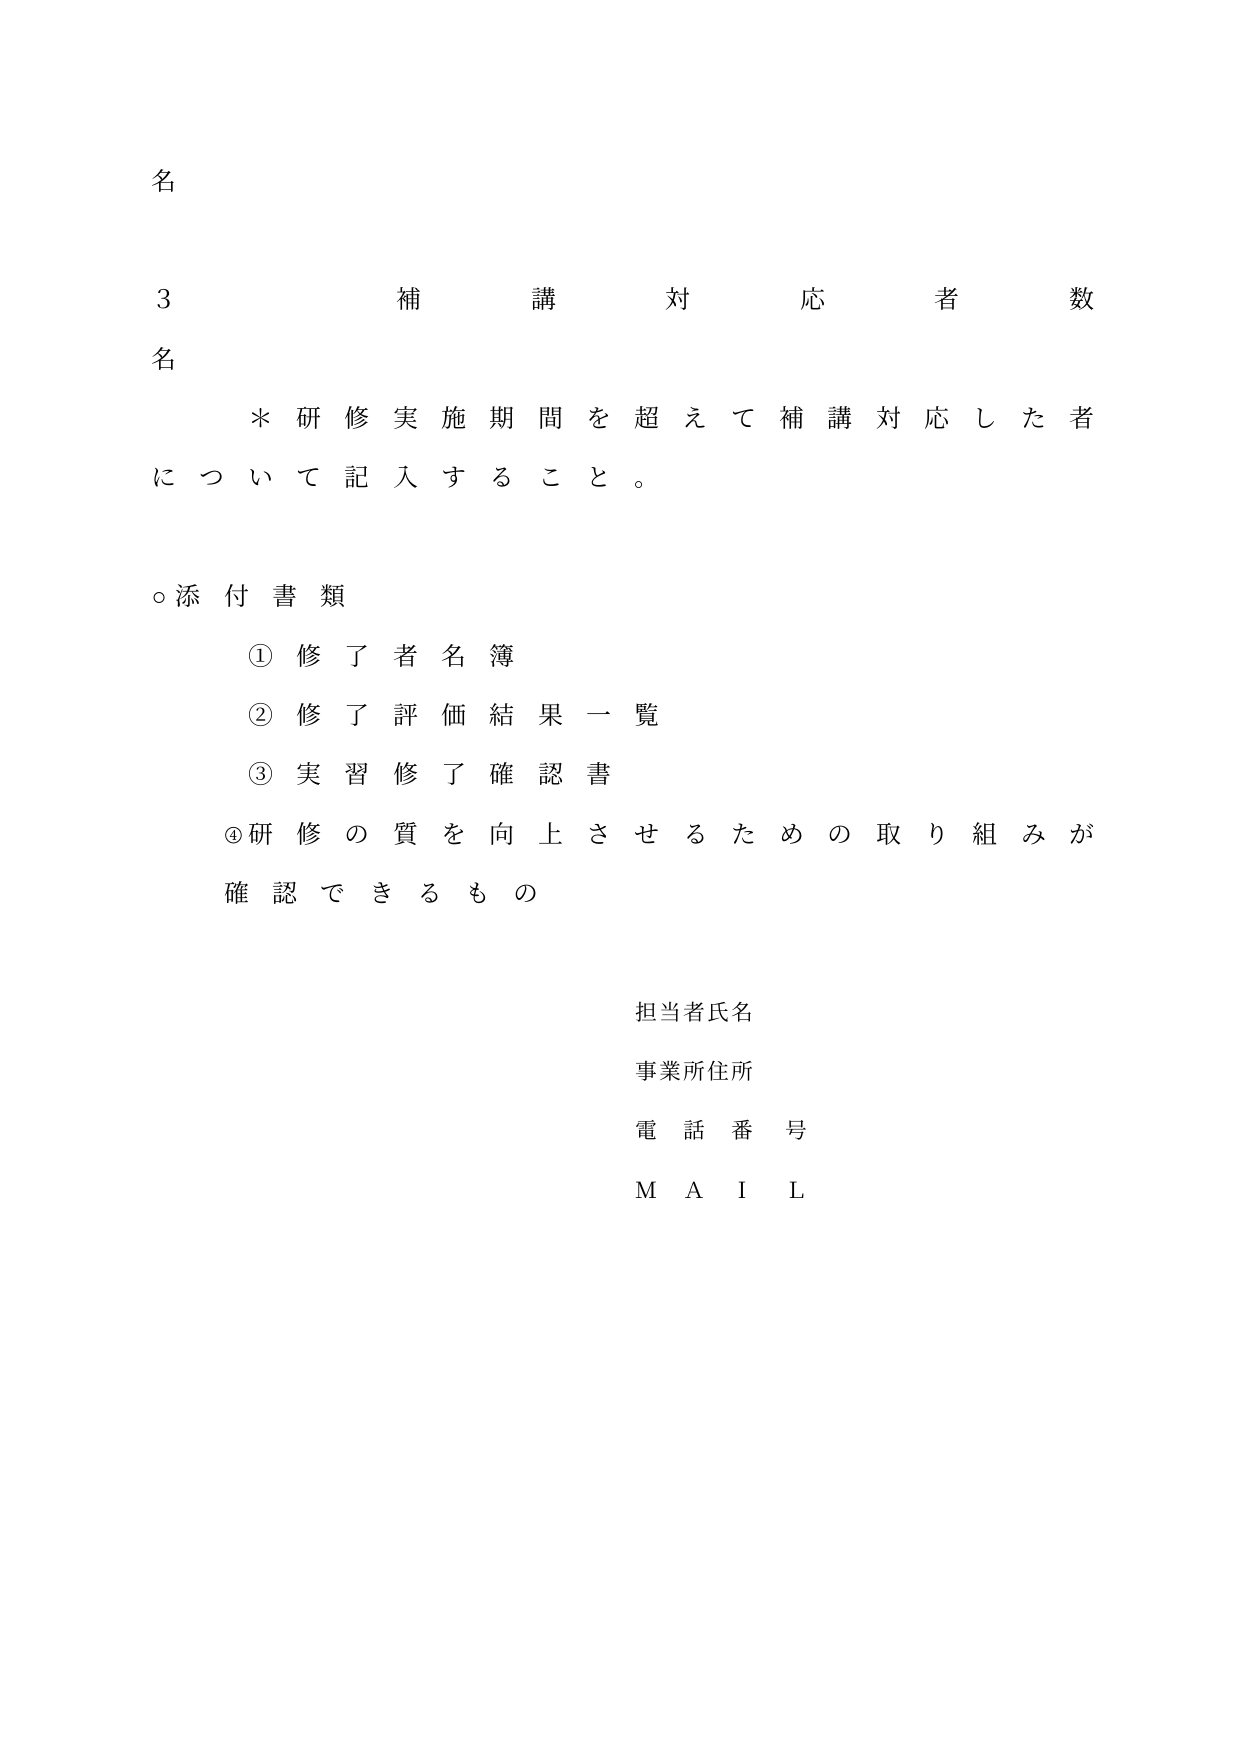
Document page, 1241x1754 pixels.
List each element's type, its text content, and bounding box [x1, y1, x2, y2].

text ○ 添付書類 [151, 565, 1118, 624]
text ＊研修実施期間を超えて補講対応した者について記入すること。 [151, 387, 1118, 506]
text ２ 修了者数 名 [151, 149, 1118, 209]
text ３ 補講対応者数 名 [151, 268, 1118, 387]
text 担当者氏名 [151, 981, 1118, 1040]
text 事業所住所 [151, 1040, 1118, 1099]
text ③実習修了確認書 [151, 743, 1118, 803]
text ④研修の質を向上させるための取り組みが確認できるもの [207, 803, 1118, 921]
text 電話番号 [151, 1099, 1118, 1159]
text ①修了者名簿 [151, 624, 1118, 684]
text ②修了評価結果一覧 [151, 684, 1118, 743]
text ＭＡＩＬ [151, 1159, 1118, 1218]
